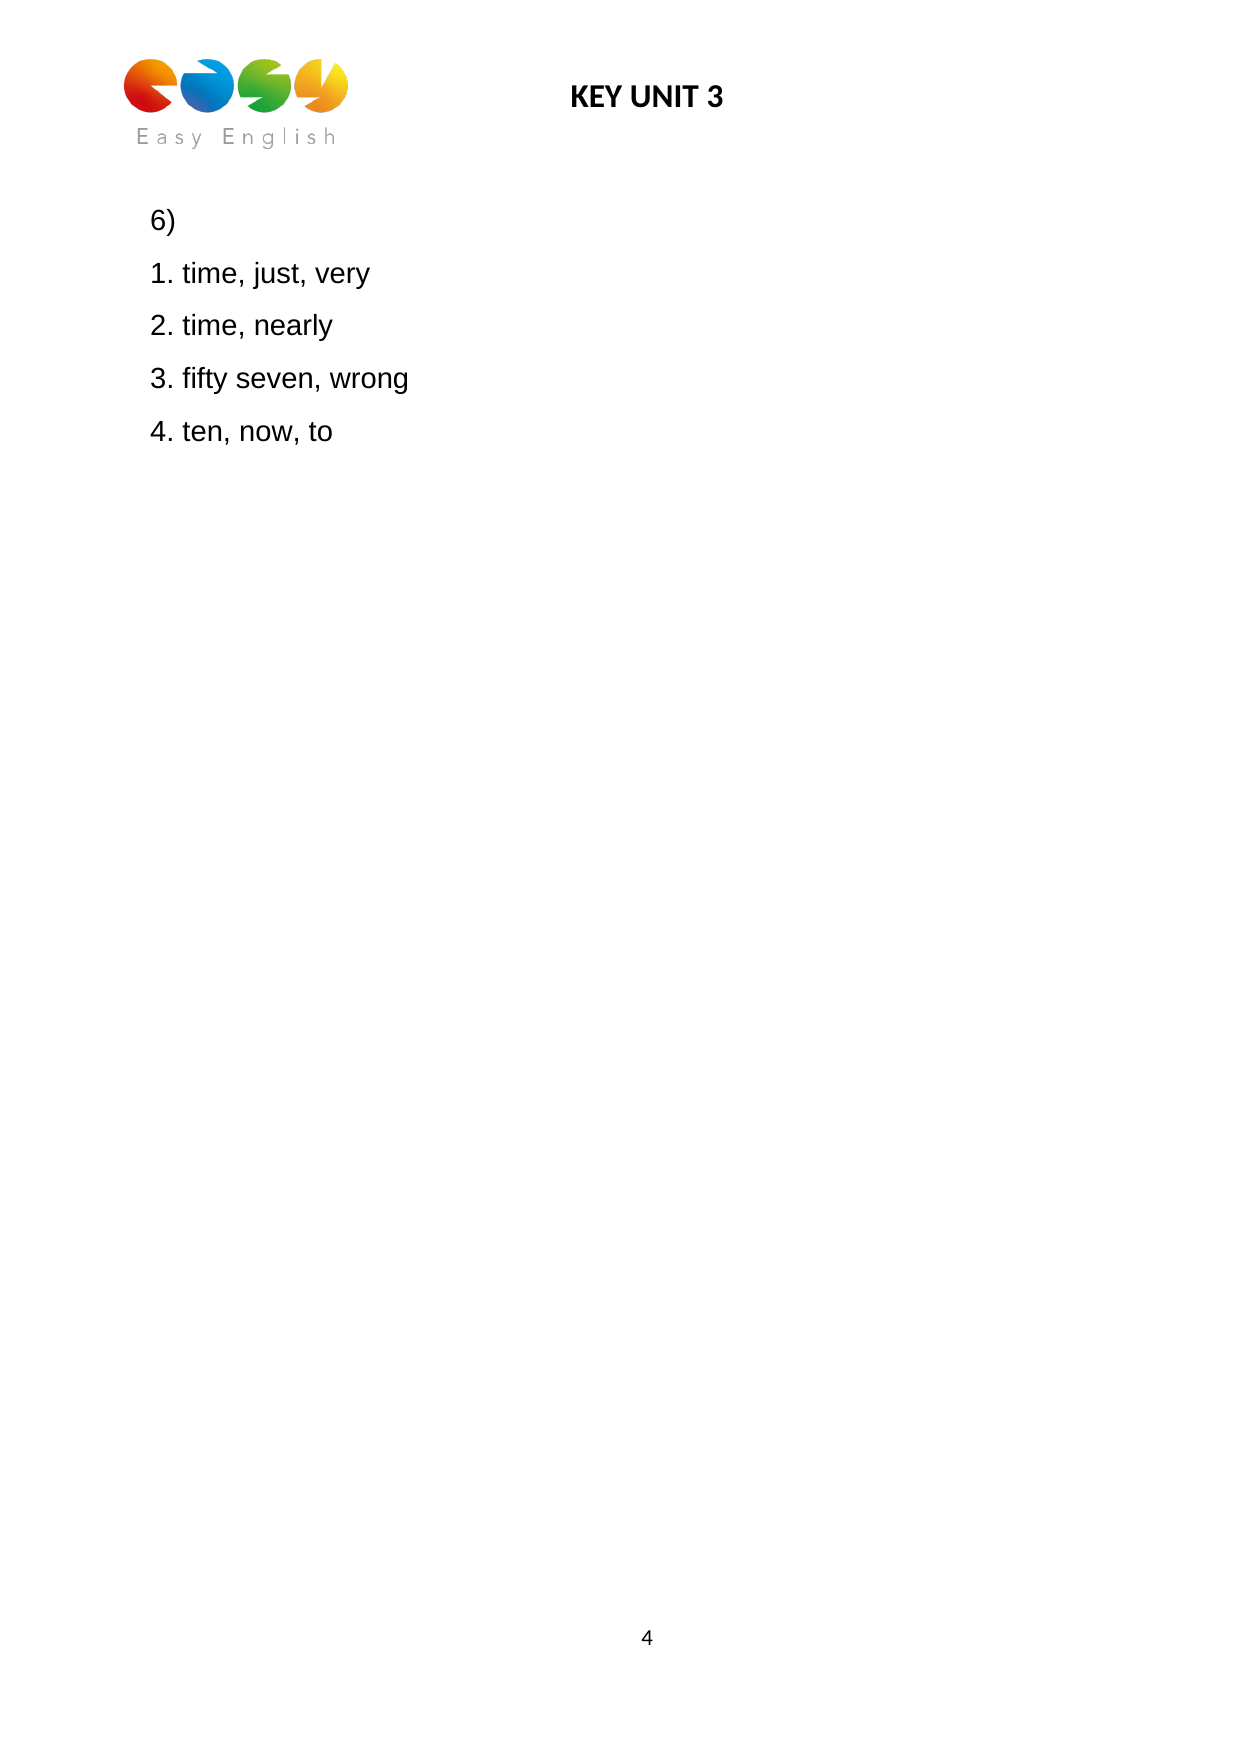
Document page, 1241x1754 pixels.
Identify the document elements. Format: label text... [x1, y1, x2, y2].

text 1. time, just, very [150, 256, 1143, 289]
text 2. time, nearly [150, 308, 1143, 342]
text 4. ten, now, to [150, 414, 1143, 448]
text 3. fifty seven, wrong [150, 361, 1143, 395]
text 6) [150, 203, 1143, 236]
picture [74, 46, 397, 166]
